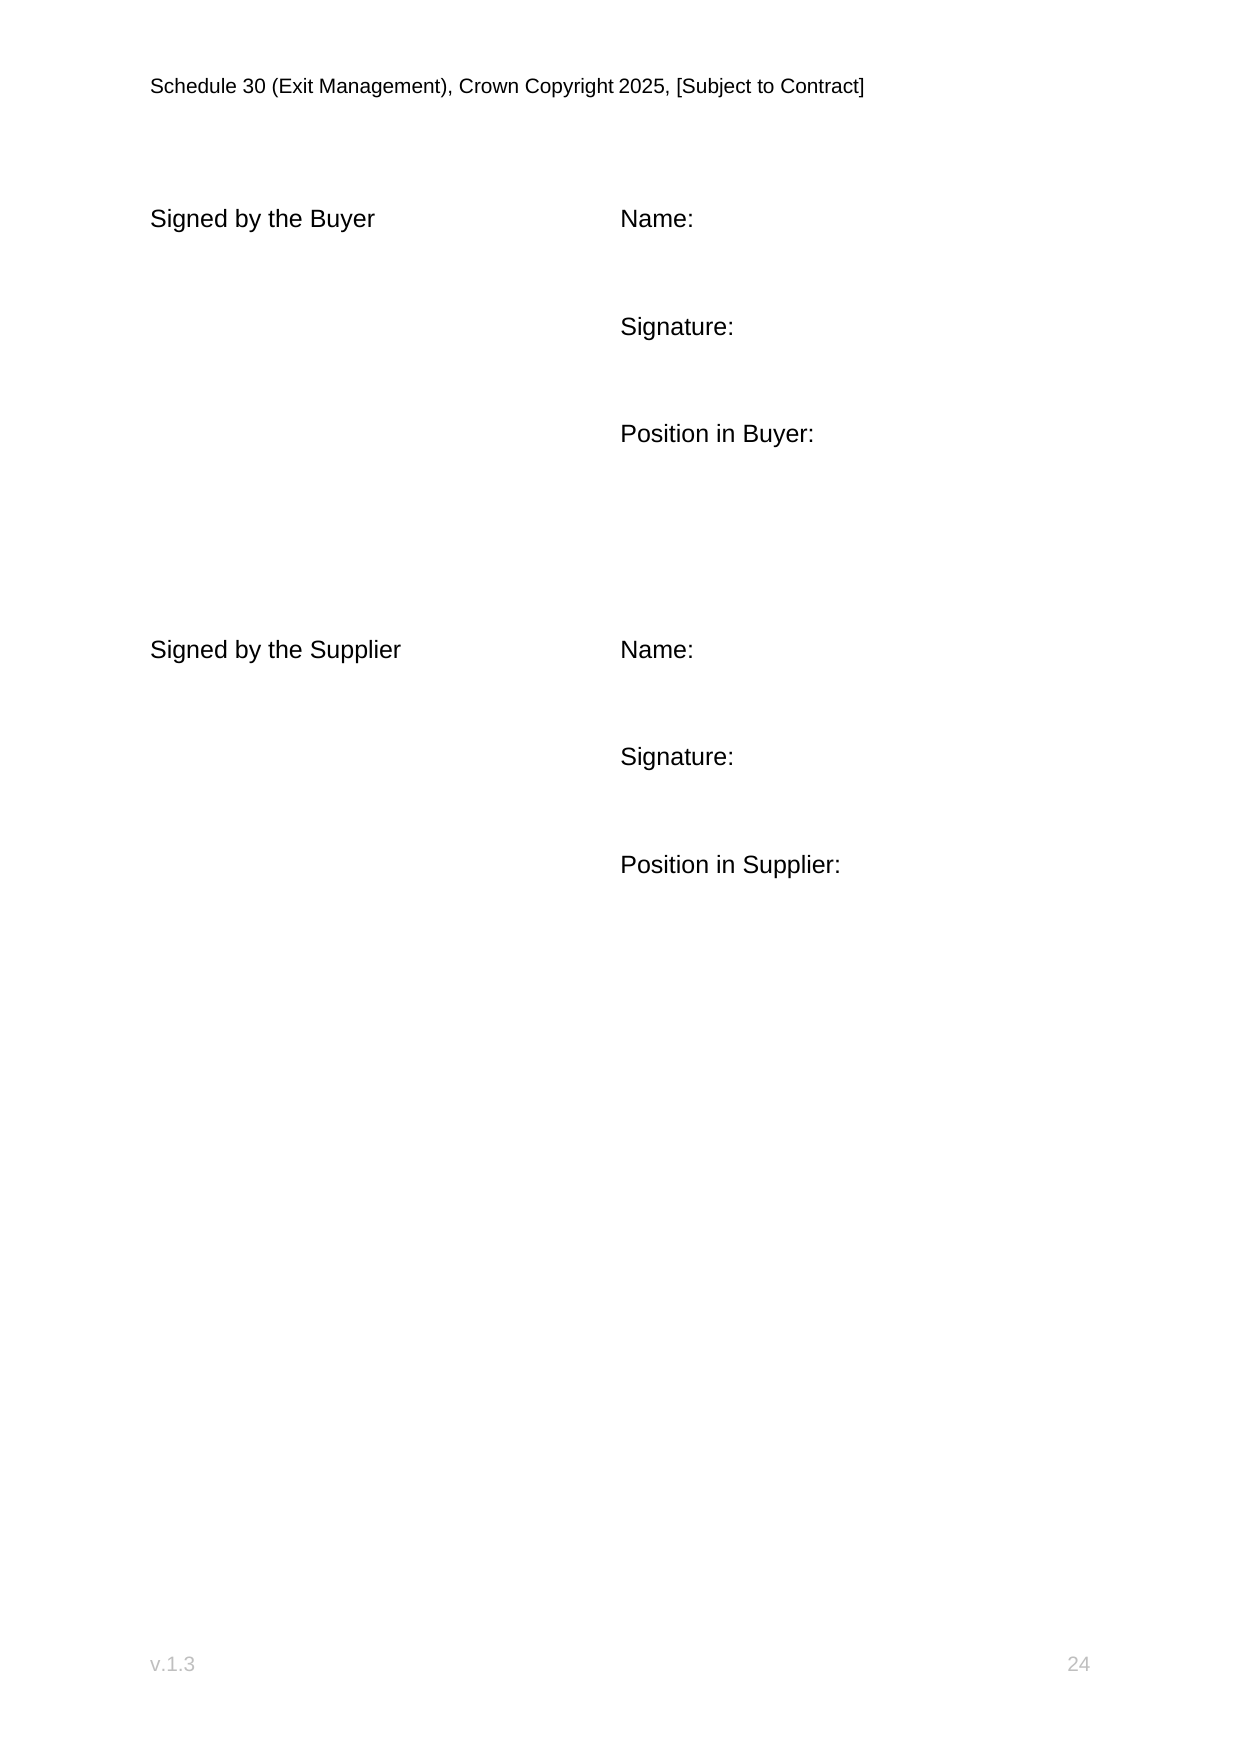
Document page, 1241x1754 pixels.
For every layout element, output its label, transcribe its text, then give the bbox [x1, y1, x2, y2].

table_header Name: Signature: Position in Supplier: [609, 527, 1079, 904]
table_header Signed by the Supplier [139, 527, 609, 904]
table_header Signed by the Buyer [139, 150, 609, 473]
table_header Name: Signature: Position in Buyer: [609, 150, 1079, 473]
